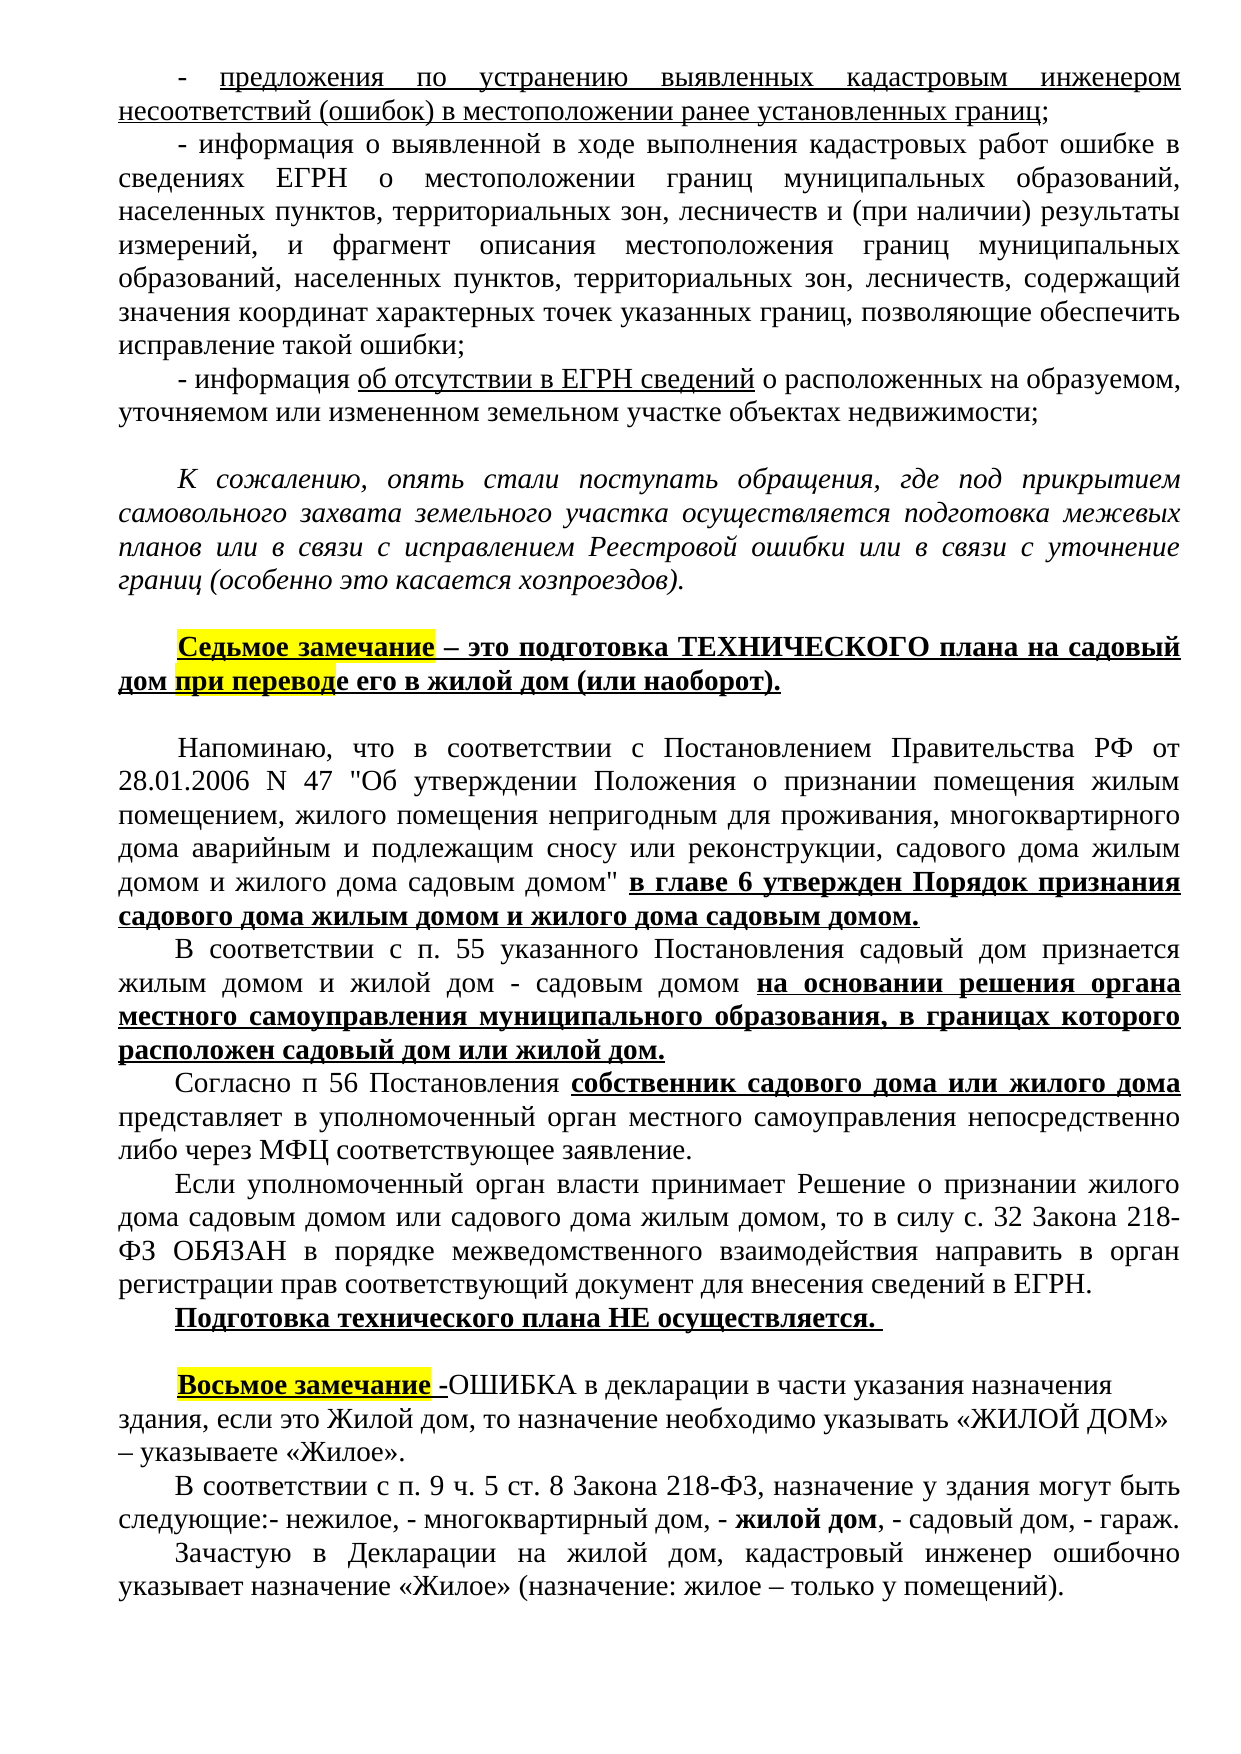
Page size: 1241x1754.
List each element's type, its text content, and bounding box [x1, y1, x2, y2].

text Седьмое замечание – это подготовка ТЕХНИЧЕСКОГО плана на садовый дом при переводе его в жилой дом (или наоборот). [435, 629, 1181, 658]
text - предложения по устранению выявленных кадастровым инженером несоответствий (ошибок) в местоположении ранее установленных границ; [118, 59, 1181, 126]
text Подготовка технического плана НЕ осуществляется. [118, 1300, 1181, 1334]
text Седьмое замечание – это подготовка ТЕХНИЧЕСКОГО плана на садовый дом при переводе его в жилой дом (или наоборот). [336, 660, 1181, 696]
text Если уполномоченный орган власти принимает Решение о признании жилого дома садовым домом или садового дома жилым домом, то в силу с. 32 Закона 218-ФЗ ОБЯЗАН в порядке межведомственного взаимодействия направить в орган регистрации прав соответствующий документ для внесения сведений в ЕГРН. [118, 1166, 1181, 1300]
text Напоминаю, что в соответствии с Постановлением Правительства РФ от 28.01.2006 N 47 "Об утверждении Положения о признании помещения жилым помещением, жилого помещения непригодным для проживания, многоквартирного дома аварийным и подлежащим сносу или реконструкции, садового дома жилым домом и жилого дома садовым домом" в главе 6 утвержден Порядок признания садового дома жилым домом и жилого дома садовым домом. [118, 730, 1181, 931]
text В соответствии с п. 55 указанного Постановления садовый дом признается жилым домом и жилой дом - садовым домом на основании решения органа местного самоуправления муниципального образования, в границах которого расположен садовый дом или жилой дом. [118, 931, 1181, 1027]
text - информация об отсутствии в ЕГРН сведений о расположенных на образуемом, уточняемом или измененном земельном участке объектах недвижимости; [118, 361, 1181, 428]
text К сожалению, опять стали поступать обращения, где под прикрытием самовольного захвата земельного участка осуществляется подготовка межевых планов или в связи с исправлением Реестровой ошибки или в связи с уточнение границ (особенно это касается хозпроездов). [118, 462, 1181, 596]
text В соответствии с п. 9 ч. 5 ст. 8 Закона 218-ФЗ, назначение у здания могут быть следующие:- нежилое, - многоквартирный дом, - жилой дом, - садовый дом, - гараж. [118, 1468, 1181, 1535]
text Восьмое замечание -ОШИБКА в декларации в части указания назначения здания, если это Жилой дом, то назначение необходимо указывать «ЖИЛОЙ ДОМ» – указываете «Жилое». [118, 1367, 1181, 1468]
text - информация о выявленной в ходе выполнения кадастровых работ ошибке в сведениях ЕГРН о местоположении границ муниципальных образований, населенных пунктов, территориальных зон, лесничеств и (при наличии) результаты измерений, и фрагмент описания местоположения границ муниципальных образований, населенных пунктов, территориальных зон, лесничеств, содержащий значения координат характерных точек указанных границ, позволяющие обеспечить исправление такой ошибки; [118, 126, 1181, 361]
text Зачастую в Декларации на жилой дом, кадастровый инженер ошибочно указывает назначение «Жилое» (назначение: жилое – только у помещений). [118, 1535, 1181, 1602]
text В соответствии с п. 55 указанного Постановления садовый дом признается жилым домом и жилой дом - садовым домом на основании решения органа местного самоуправления муниципального образования, в границах которого расположен садовый дом или жилой дом. [118, 1029, 1181, 1065]
text Согласно п 56 Постановления собственник садового дома или жилого дома представляет в уполномоченный орган местного самоуправления непосредственно либо через МФЦ соответствующее заявление. [118, 1065, 1181, 1166]
